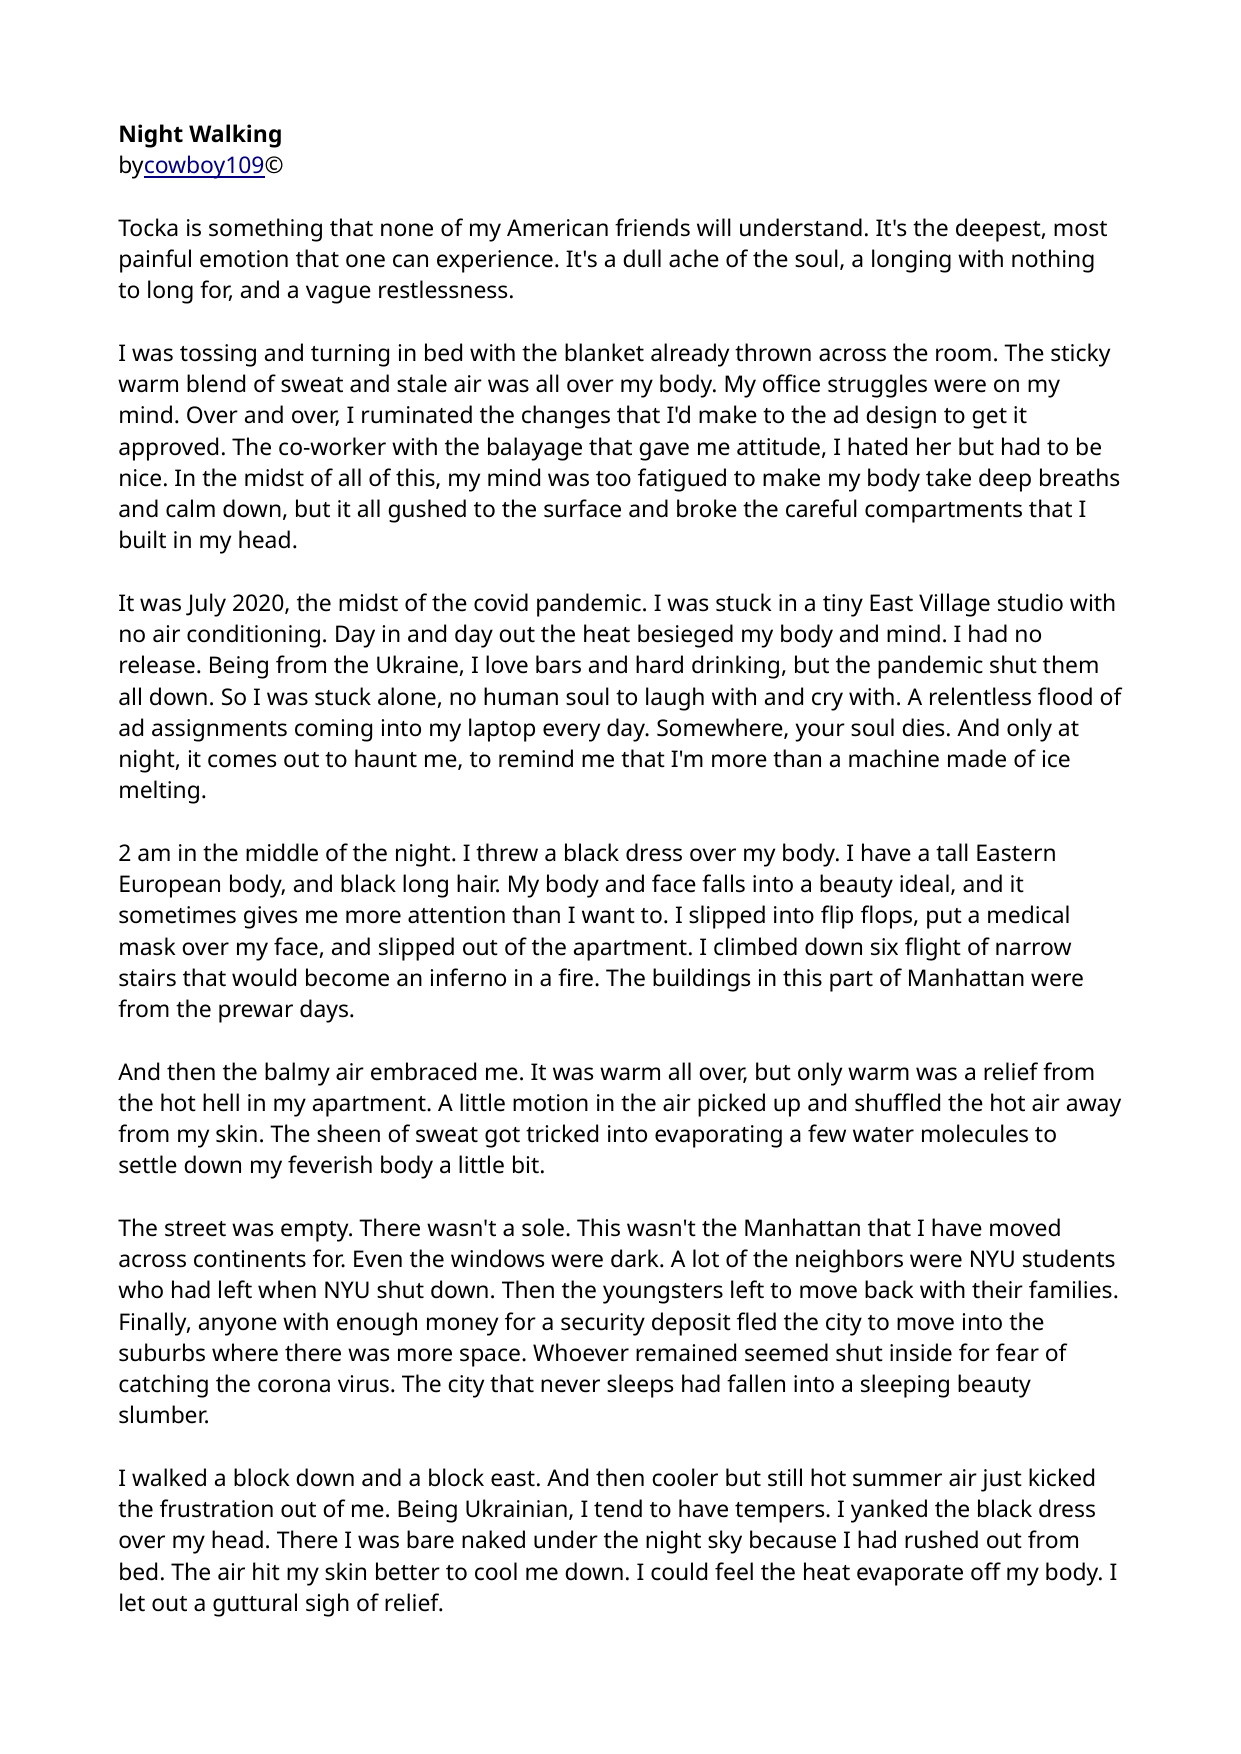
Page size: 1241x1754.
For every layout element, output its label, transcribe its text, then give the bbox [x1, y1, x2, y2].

text bycowboy109© [118, 149, 1122, 181]
text Night Walking [118, 118, 1122, 149]
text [118, 212, 1122, 1618]
